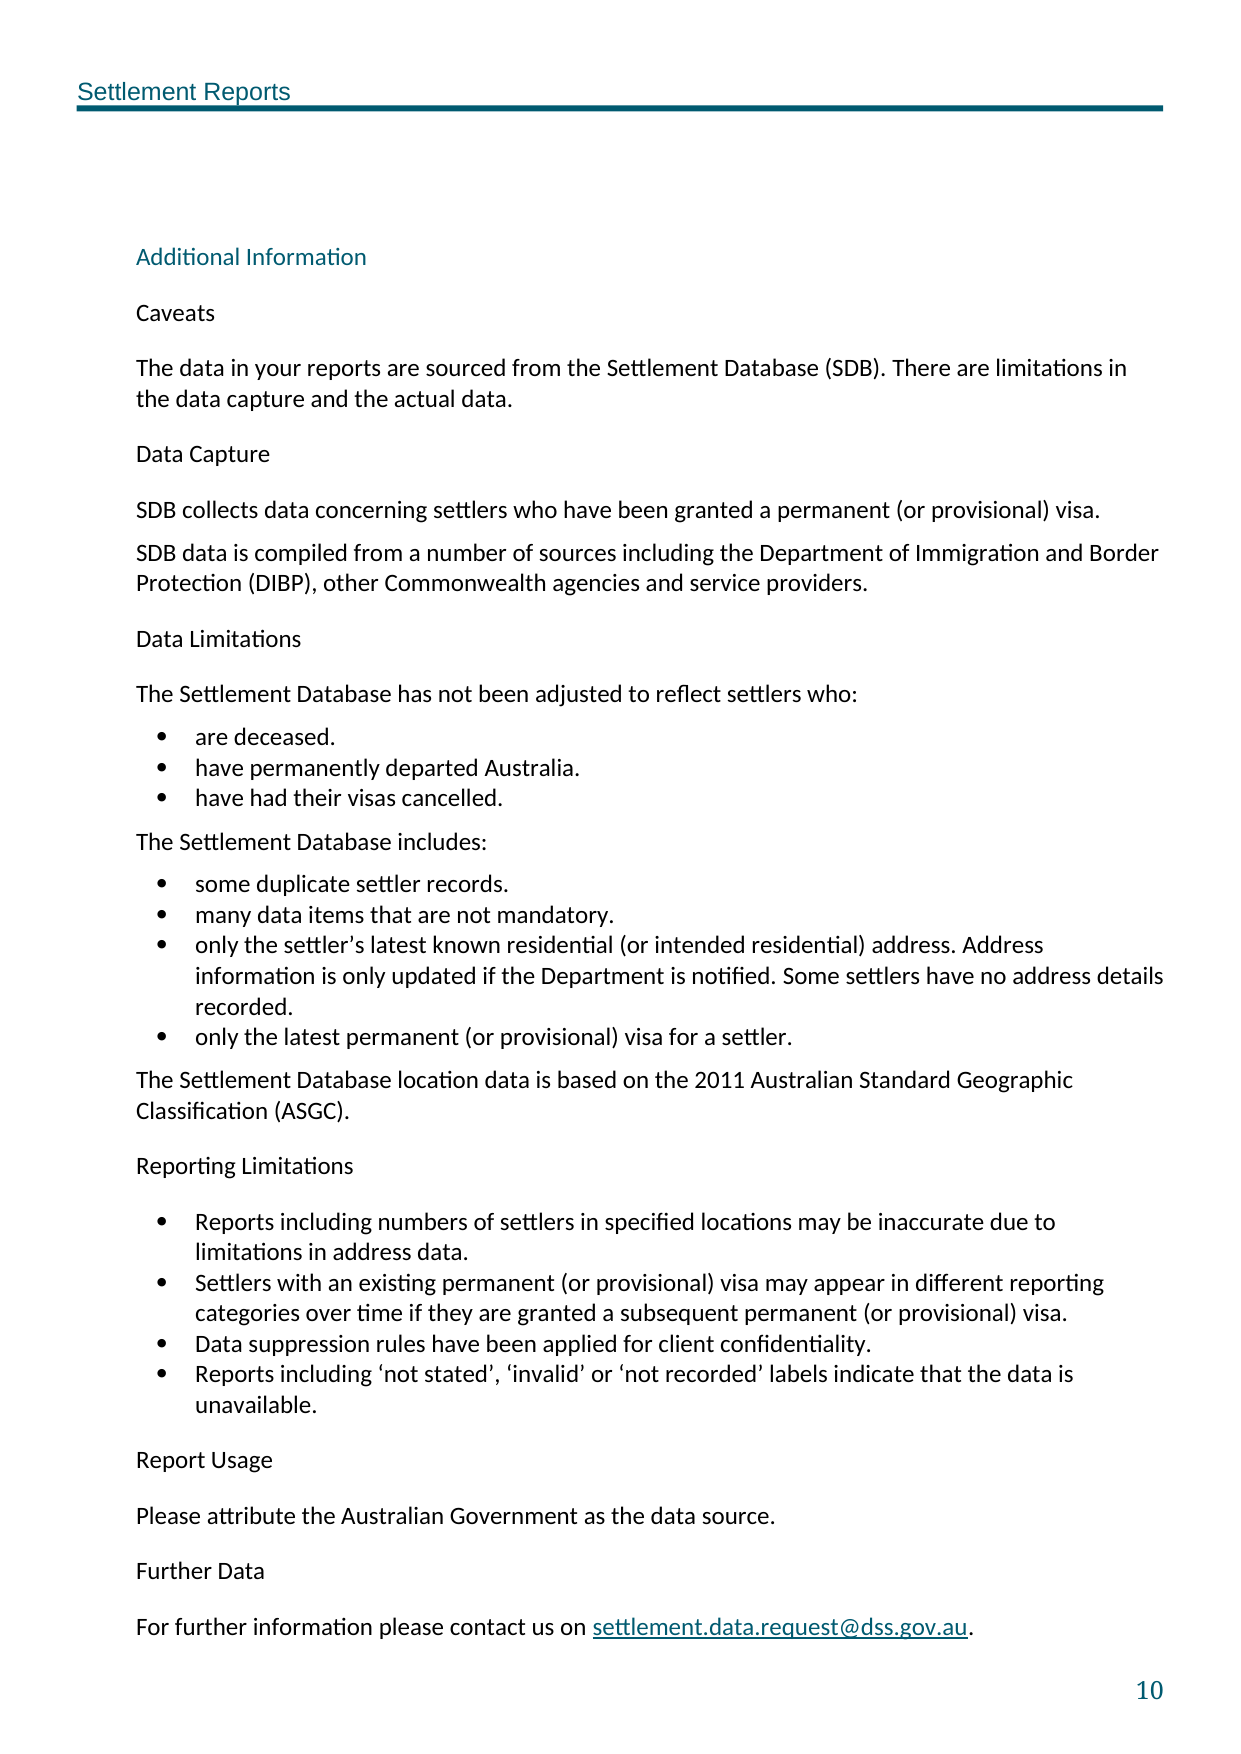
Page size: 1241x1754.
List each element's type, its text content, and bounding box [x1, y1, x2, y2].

list Settlers with an existing permanent (or provisional) visa may appear in different reporting categories over time if they are granted a subsequent permanent (or provisional) visa. [157, 1267, 1167, 1328]
text SDB data is compiled from a number of sources including the Department of Immigration and Border Protection (DIBP), other Commonwealth agencies and service providers. [136, 537, 1167, 598]
subtitle Report Usage [136, 1444, 1167, 1475]
list have had their visas cancelled. [157, 783, 1167, 813]
list Reports including numbers of settlers in specified locations may be inaccurate due to limitations in address data. [157, 1206, 1167, 1267]
subtitle Reporting Limitations [136, 1150, 1167, 1181]
subtitle Further Data [136, 1556, 1167, 1586]
subtitle Data Capture [136, 438, 1167, 469]
text The Settlement Database includes: [136, 826, 1167, 856]
text The Settlement Database has not been adjusted to reflect settlers who: [136, 678, 1167, 709]
text Please attribute the Australian Government as the data source. [77, 1500, 1167, 1531]
list only the latest permanent (or provisional) visa for a settler. [157, 1021, 1167, 1052]
text For further information please contact us on settlement.data.request@dss.gov.au. [136, 1611, 1167, 1642]
list many data items that are not mandatory. [157, 899, 1167, 930]
text The data in your reports are sourced from the Settlement Database (SDB). There are limitations in the data capture and the actual data. [136, 352, 1167, 413]
list are deceased. [157, 722, 1167, 752]
list some duplicate settler records. [157, 869, 1167, 899]
text SDB collects data concerning settlers who have been granted a permanent (or provisional) visa. [136, 494, 1167, 524]
list only the settler’s latest known residential (or intended residential) address. Address information is only updated if the Department is notified. Some settlers have no address details recorded. [157, 930, 1167, 1021]
list have permanently departed Australia. [157, 752, 1167, 783]
subtitle Data Limitations [136, 623, 1167, 653]
list Data suppression rules have been applied for client confidentiality. [157, 1328, 1167, 1358]
text The Settlement Database location data is based on the 2011 Australian Standard Geographic Classification (ASGC). [136, 1064, 1167, 1125]
list Reports including ‘not stated’, ‘invalid’ or ‘not recorded’ labels indicate that the data is unavailable. [157, 1358, 1167, 1419]
subtitle Additional Information [136, 241, 1167, 272]
subtitle Caveats [136, 297, 1167, 327]
